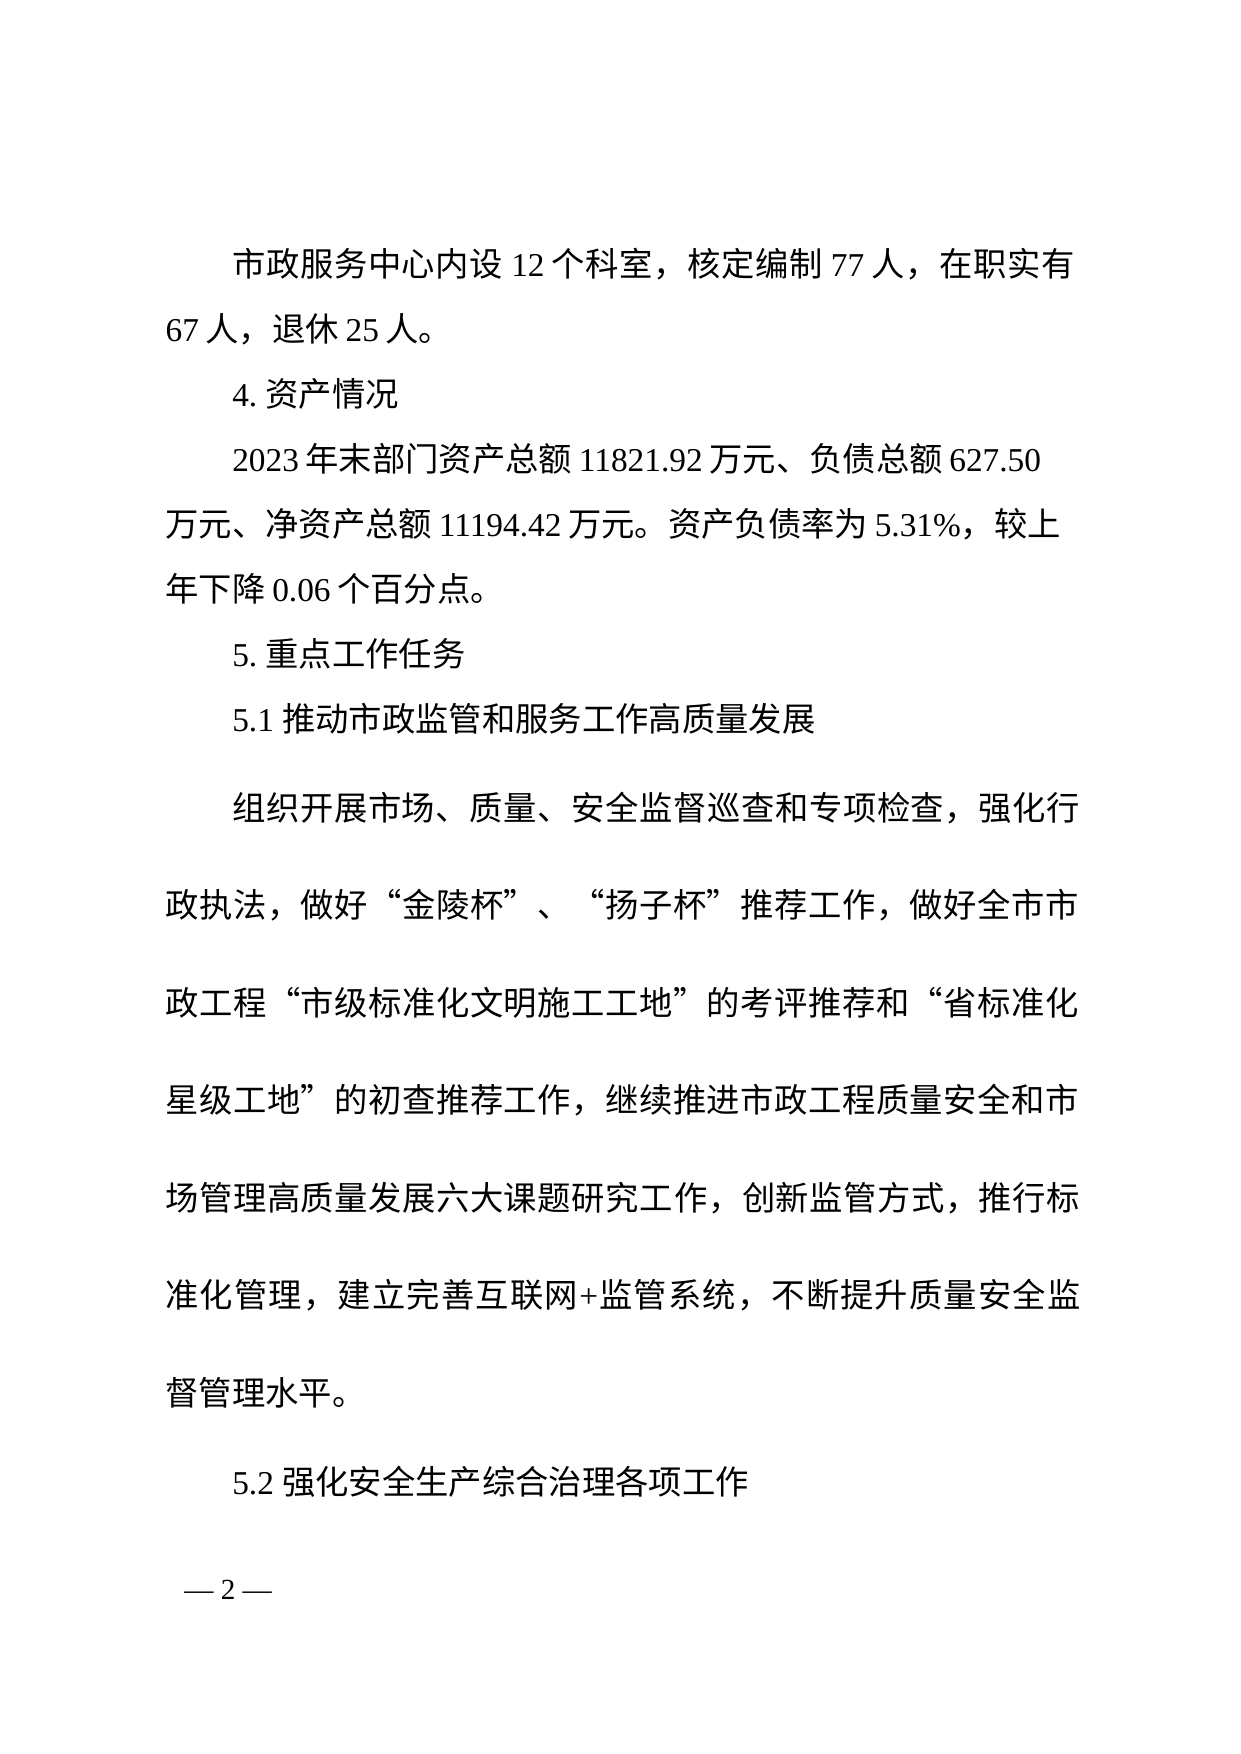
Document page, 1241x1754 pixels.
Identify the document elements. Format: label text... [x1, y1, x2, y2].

list 重点工作任务 [165, 619, 1075, 684]
list 资产情况 [165, 359, 1075, 424]
text 组织开展市场、质量、安全监督巡查和专项检查，强化行政执法，做好“金陵杯”、“扬子杯”推荐工作，做好全市市政工程“市级标准化文明施工工地”的考评推荐和“省标准化星级工地”的初查推荐工作，继续推进市政工程质量安全和市场管理高质量发展六大课题研究工作，创新监管方式，推行标准化管理，建立完善互联网+监管系统，不断提升质量安全监督管理水平。 [165, 773, 1081, 1423]
text 5.1 推动市政监管和服务工作高质量发展 [165, 684, 1081, 749]
text 市政服务中心内设12个科室，核定编制77人，在职实有67人，退休25人。 [165, 229, 1075, 359]
text 5.2 强化安全生产综合治理各项工作 [165, 1447, 1081, 1512]
text 2023年末部门资产总额11821.92万元、负债总额627.50万元、净资产总额11194.42万元。资产负债率为5.31%，较上年下降0.06个百分点。 [165, 424, 1075, 619]
